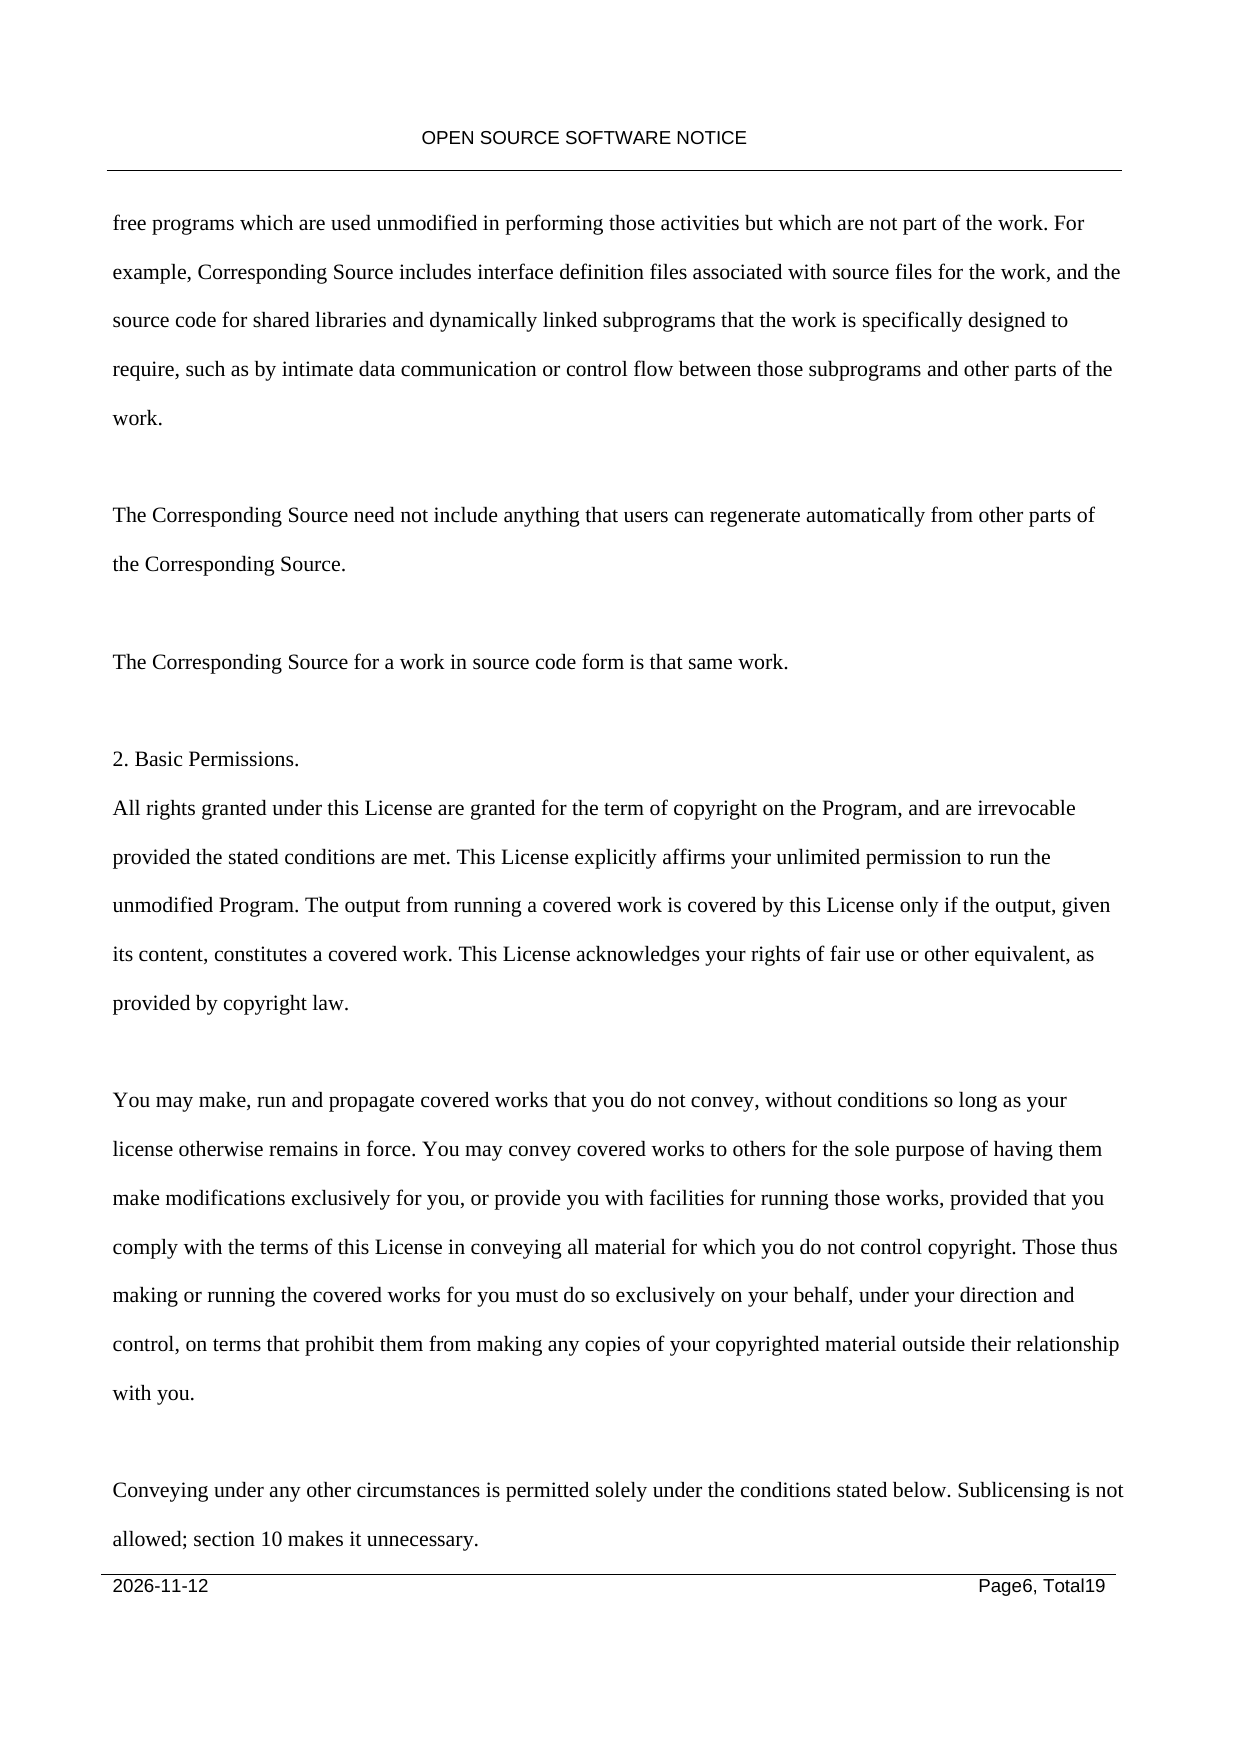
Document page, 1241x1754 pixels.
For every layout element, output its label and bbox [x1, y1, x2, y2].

text [112, 206, 1128, 1555]
